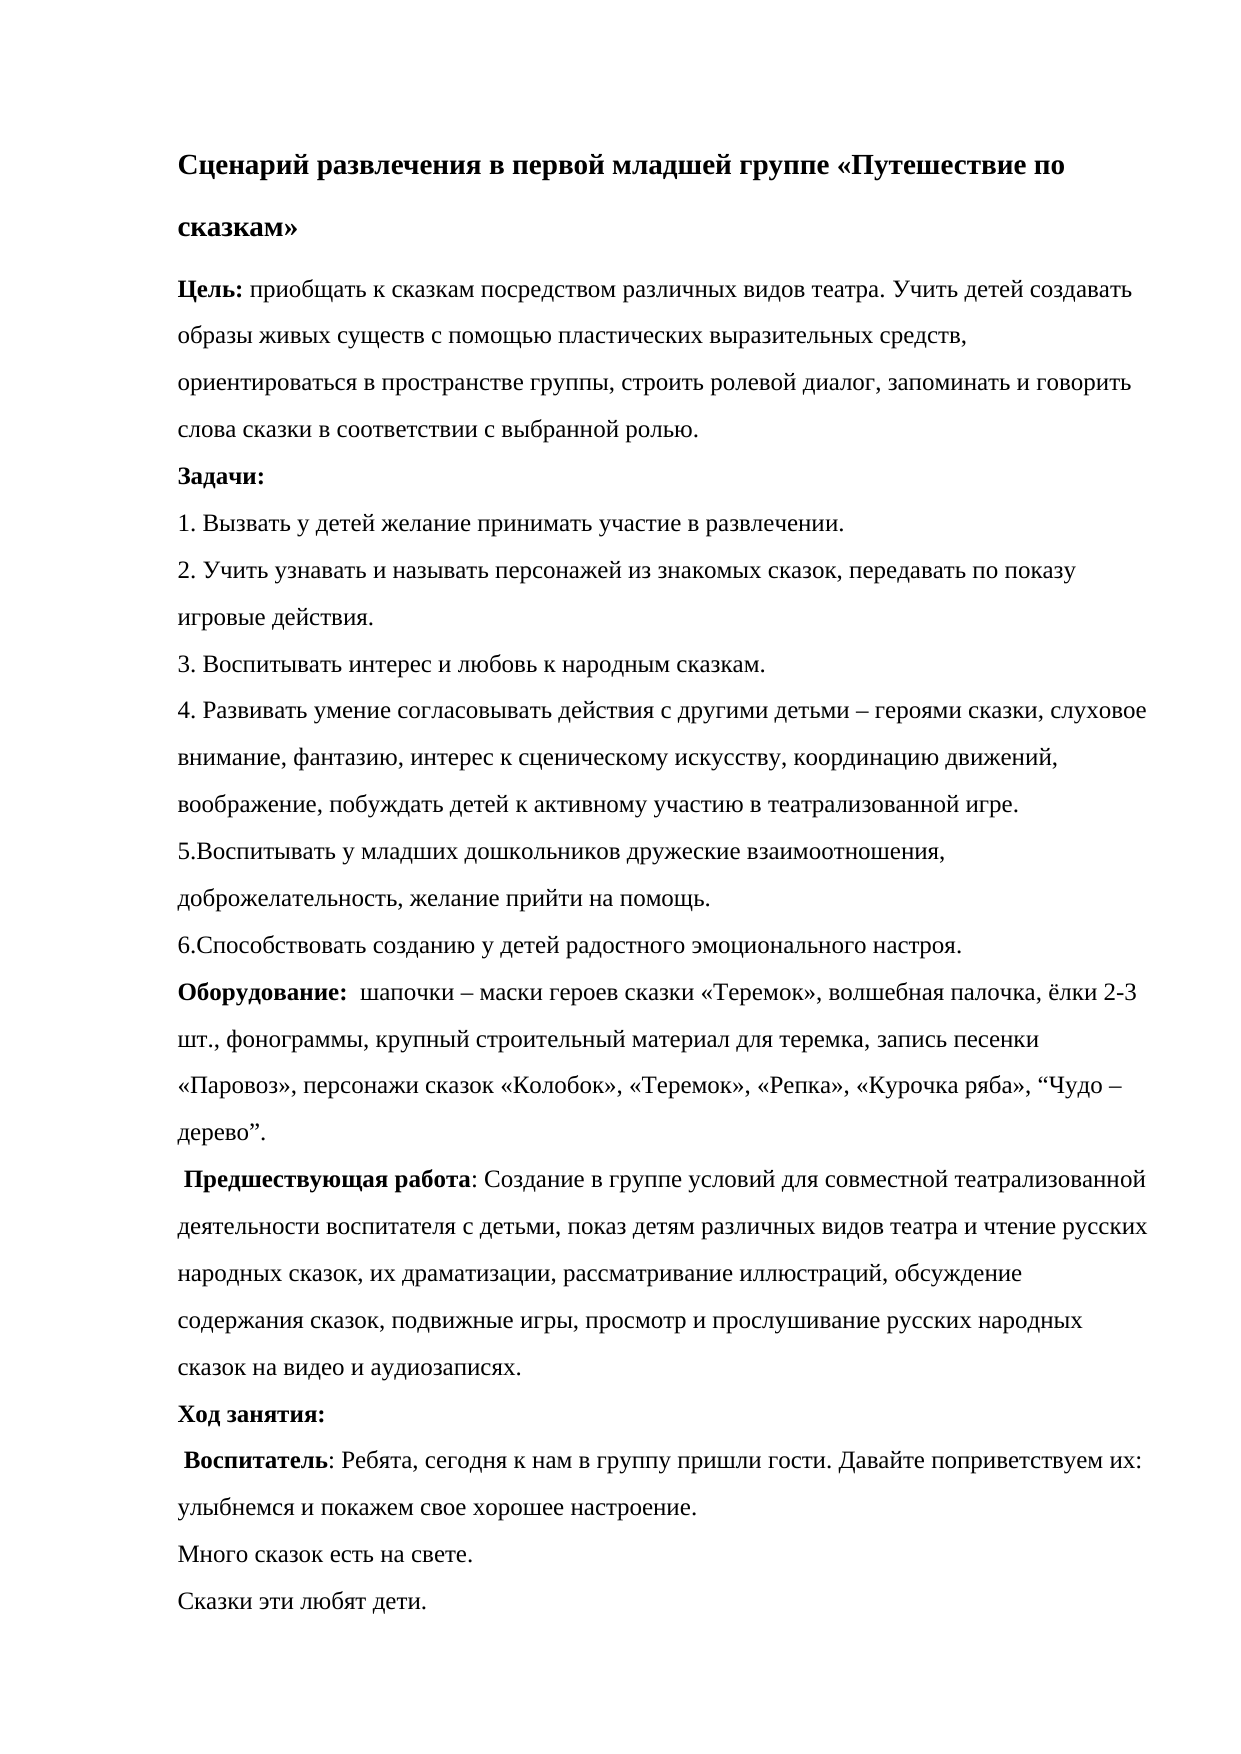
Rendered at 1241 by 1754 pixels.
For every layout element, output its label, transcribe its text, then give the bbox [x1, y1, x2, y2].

text Предшествующая работа: Создание в группе условий для совместной театрализованной деятельности воспитателя с детьми, показ детям различных видов театра и чтение русских народных сказок, их драматизации, рассматривание иллюстраций, обсуждение содержания сказок, подвижные игры, просмотр и прослушивание русских народных сказок на видео и аудиозаписях. [177, 1146, 1152, 1381]
text Много сказок есть на свете. [177, 1521, 1152, 1568]
text 1. Вызвать у детей желание принимать участие в развлечении. [177, 490, 1152, 537]
text Сценарий развлечения в первой младшей группе «Путешествие по сказкам» [177, 118, 1152, 243]
text 4. Развивать умение согласовывать действия с другими детьми – героями сказки, слуховое внимание, фантазию, интерес к сценическому искусству, координацию движений, воображение, побуждать детей к активному участию в театрализованной игре. [177, 677, 1152, 818]
text Ход занятия: [177, 1381, 1152, 1427]
text 2. Учить узнавать и называть персонажей из знакомых сказок, передавать по показу игровые действия. [177, 537, 1152, 631]
text Цель: приобщать к сказкам посредством различных видов театра. Учить детей создавать образы живых существ с помощью пластических выразительных средств, ориентироваться в пространстве группы, строить ролевой диалог, запоминать и говорить слова сказки в соответствии с выбранной ролью. [177, 256, 1152, 443]
text Задачи: [177, 443, 1152, 490]
text 6.Способствовать созданию у детей радостного эмоционального настроя. [177, 912, 1152, 959]
text 3. Воспитывать интерес и любовь к народным сказкам. [177, 631, 1152, 677]
text Воспитатель: Ребята, сегодня к нам в группу пришли гости. Давайте поприветствуем их: улыбнемся и покажем свое хорошее настроение. [177, 1427, 1152, 1521]
text 5.Воспитывать у младших дошкольников дружеские взаимоотношения, доброжелательность, желание прийти на помощь. [177, 818, 1152, 912]
text Сказки эти любят дети. [177, 1568, 1152, 1615]
text Оборудование: шапочки – маски героев сказки «Теремок», волшебная палочка, ёлки 2-3 шт., фонограммы, крупный строительный материал для теремка, запись песенки «Паровоз», персонажи сказок «Колобок», «Теремок», «Репка», «Курочка ряба», “Чудо – дерево”. [177, 959, 1152, 1146]
